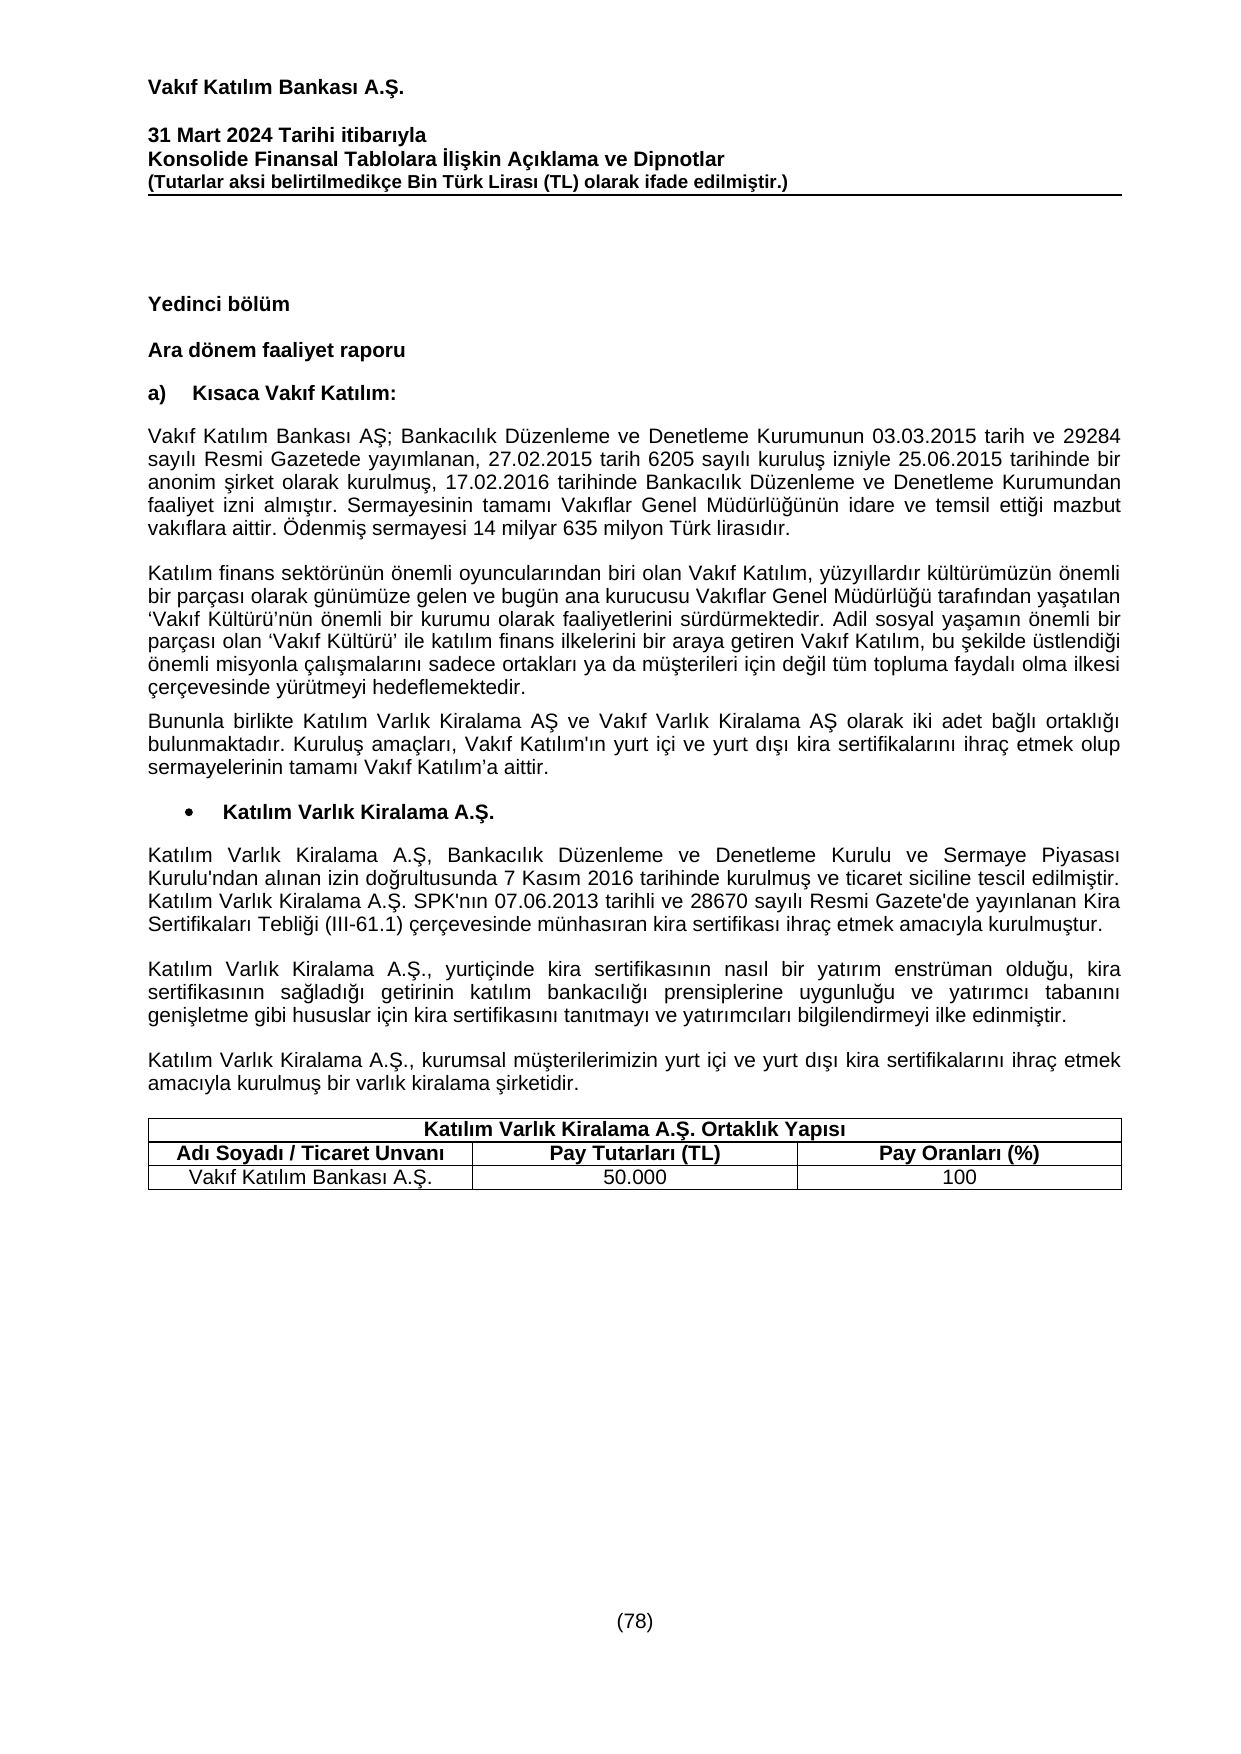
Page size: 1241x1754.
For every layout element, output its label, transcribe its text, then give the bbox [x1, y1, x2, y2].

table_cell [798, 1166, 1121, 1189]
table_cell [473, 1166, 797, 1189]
text Vakıf Katılım Bankası AŞ; Bankacılık Düzenleme ve Denetleme Kurumunun 03.03.2015 tarih ve 29284 sayılı Resmi Gazetede yayımlanan, 27.02.2015 tarih 6205 sayılı kuruluş izniyle 25.06.2015 tarihinde bir anonim şirket olarak kurulmuş, 17.02.2016 tarihinde Bankacılık Düzenleme ve Denetleme Kurumundan faaliyet izni almıştır. Sermayesinin tamamı Vakıflar Genel Müdürlüğünün idare ve temsil ettiği mazbut vakıflara aittir. Ödenmiş sermayesi 14 milyar 635 milyon Türk lirasıdır. [148, 426, 1122, 539]
text Katılım Varlık Kiralama A.Ş, Bankacılık Düzenleme ve Denetleme Kurulu ve Sermaye Piyasası Kurulu'ndan alınan izin doğrultusunda 7 Kasım 2016 tarihinde kurulmuş ve ticaret siciline tescil edilmiştir. Katılım Varlık Kiralama A.Ş. SPK'nın 07.06.2013 tarihli ve 28670 sayılı Resmi Gazete'de yayınlanan Kira Sertifikaları Tebliği (III-61.1) çerçevesinde münhasıran kira sertifikası ihraç etmek amacıyla kurulmuştur. [148, 844, 1122, 936]
list Kısaca Vakıf Katılım: [148, 382, 1122, 405]
text Katılım Varlık Kiralama A.Ş., kurumsal müşterilerimizin yurt içi ve yurt dışı kira sertifikalarını ihraç etmek amacıyla kurulmuş bir varlık kiralama şirketidir. [148, 1049, 1122, 1095]
text Katılım Varlık Kiralama A.Ş., yurtiçinde kira sertifikasının nasıl bir yatırım enstrüman olduğu, kira sertifikasının sağladığı getirinin katılım bankacılığı prensiplerine uygunluğu ve yatırımcı tabanını genişletme gibi hususlar için kira sertifikasını tanıtmayı ve yatırımcıları bilgilendirmeyi ilke edinmiştir. [148, 958, 1122, 1027]
text Ara dönem faaliyet raporu [148, 339, 1122, 362]
text Katılım finans sektörünün önemli oyuncularından biri olan Vakıf Katılım, yüzyıllardır kültürümüzün önemli bir parçası olarak günümüze gelen ve bugün ana kurucusu Vakıflar Genel Müdürlüğü tarafından yaşatılan ‘Vakıf Kültürü’nün önemli bir kurumu olarak faaliyetlerini sürdürmektedir. Adil sosyal yaşamın önemli bir parçası olan ‘Vakıf Kültürü’ ile katılım finans ilkelerini bir araya getiren Vakıf Katılım, bu şekilde üstlendiği önemli misyonla çalışmalarını sadece ortakları ya da müşterileri için değil tüm topluma faydalı olma ilkesi çerçevesinde yürütmeyi hedeflemektedir. [148, 562, 1122, 699]
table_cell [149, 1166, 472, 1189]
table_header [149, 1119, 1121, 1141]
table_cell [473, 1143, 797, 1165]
text Yedinci bölüm [148, 291, 1122, 315]
text Bununla birlikte Katılım Varlık Kiralama AŞ ve Vakıf Varlık Kiralama AŞ olarak iki adet bağlı ortaklığı bulunmaktadır. Kuruluş amaçları, Vakıf Katılım'ın yurt içi ve yurt dışı kira sertifikalarını ihraç etmek olup sermayelerinin tamamı Vakıf Katılım’a aittir. [148, 710, 1122, 779]
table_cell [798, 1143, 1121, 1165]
list Katılım Varlık Kiralama A.Ş. [185, 801, 1122, 824]
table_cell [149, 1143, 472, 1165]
